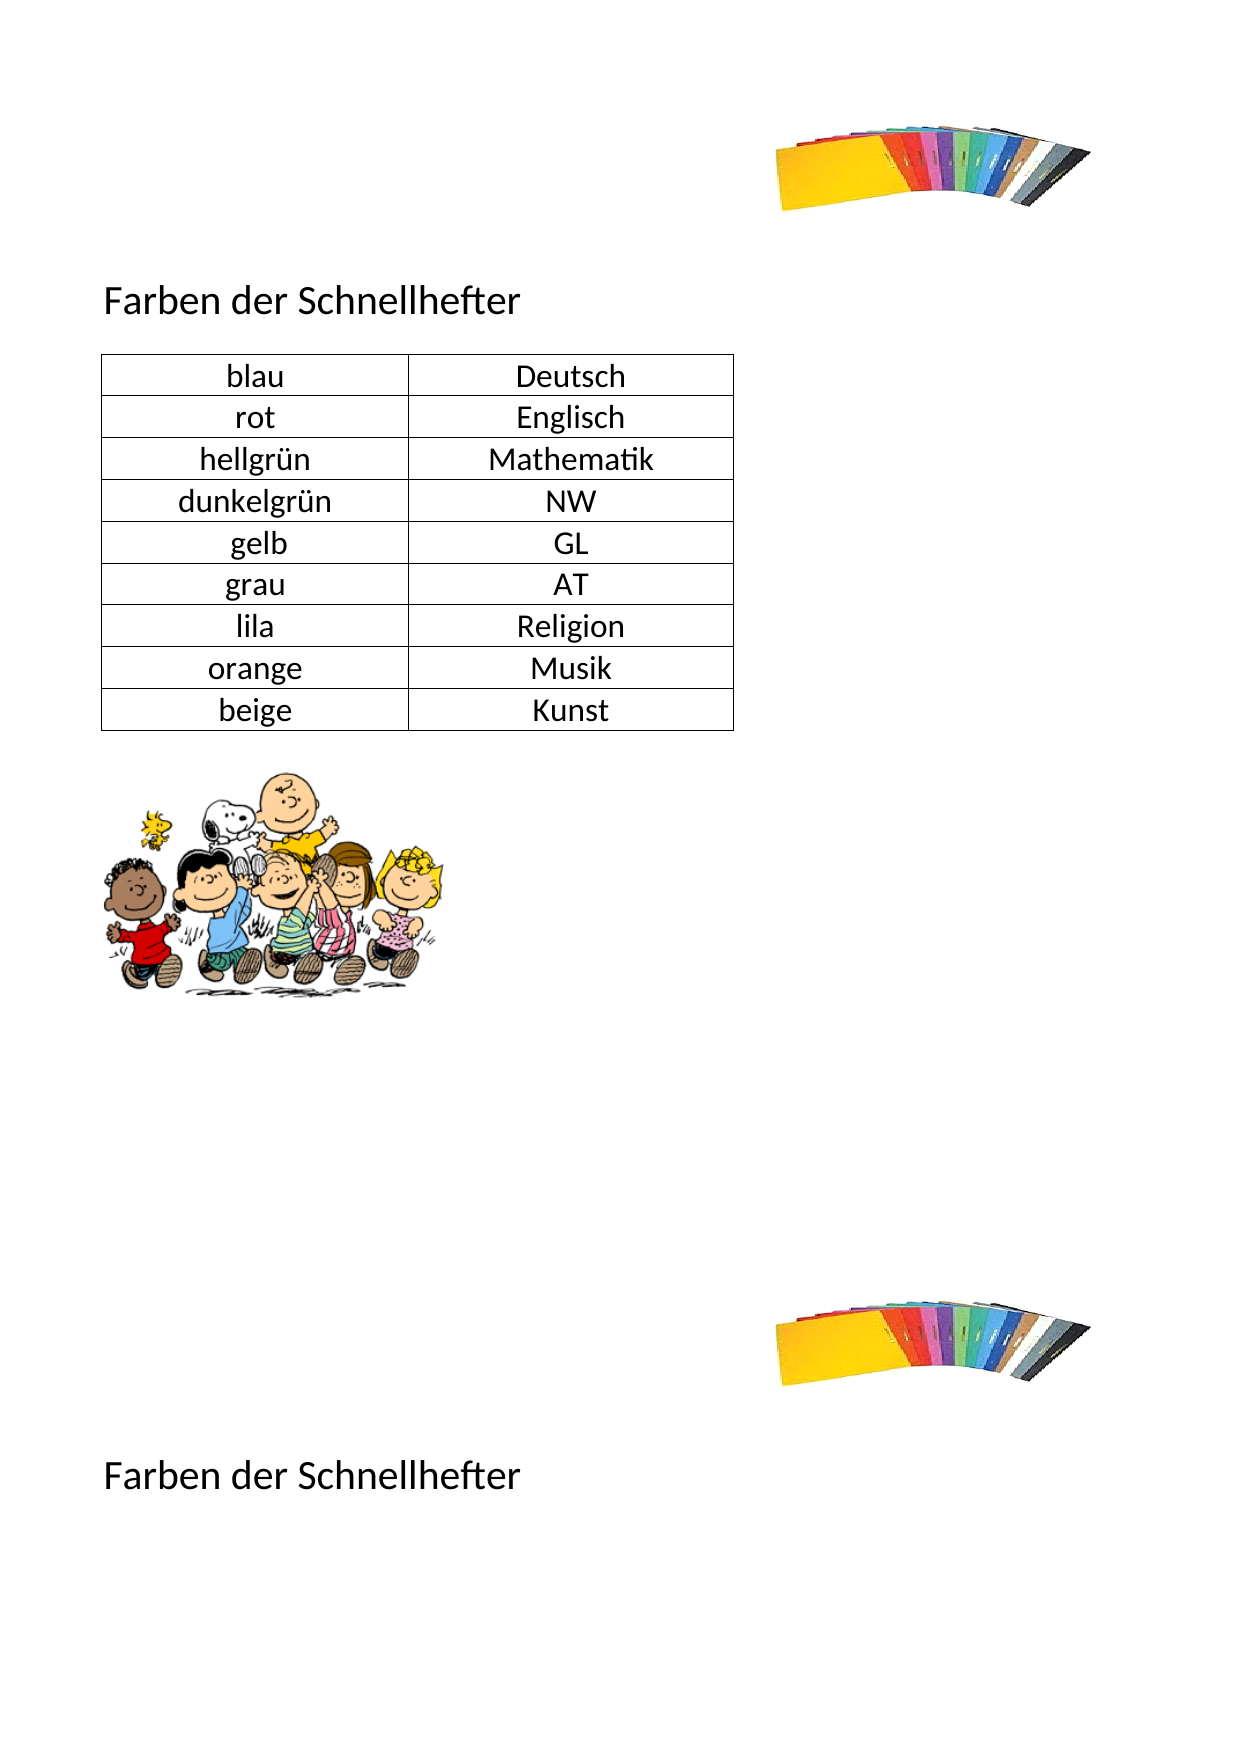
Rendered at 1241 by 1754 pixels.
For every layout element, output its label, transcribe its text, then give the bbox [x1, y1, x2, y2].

table_cell lila [102, 605, 408, 646]
table_header blau [102, 355, 408, 395]
table_cell Kunst [409, 689, 733, 729]
table_cell orange [102, 647, 408, 688]
table_cell grau [102, 564, 408, 604]
table_cell dunkelgrün [102, 480, 408, 521]
table_cell hellgrün [102, 438, 408, 479]
table_cell beige [102, 689, 408, 729]
picture [775, 1265, 1092, 1421]
table_header Deutsch [409, 355, 733, 395]
table_cell Musik [409, 647, 733, 688]
table_cell Mathematik [409, 438, 733, 479]
table_cell gelb [102, 522, 408, 562]
picture [775, 91, 1092, 246]
table_cell GL [409, 522, 733, 562]
table_cell rot [102, 396, 408, 437]
table_cell Religion [409, 605, 733, 646]
table_cell Englisch [409, 396, 733, 437]
table_cell AT [409, 564, 733, 604]
picture [103, 753, 444, 1009]
text Farben der Schnellhefter [103, 1266, 1092, 1499]
table_cell NW [409, 480, 733, 521]
text Farben der Schnellhefter [103, 91, 1092, 325]
